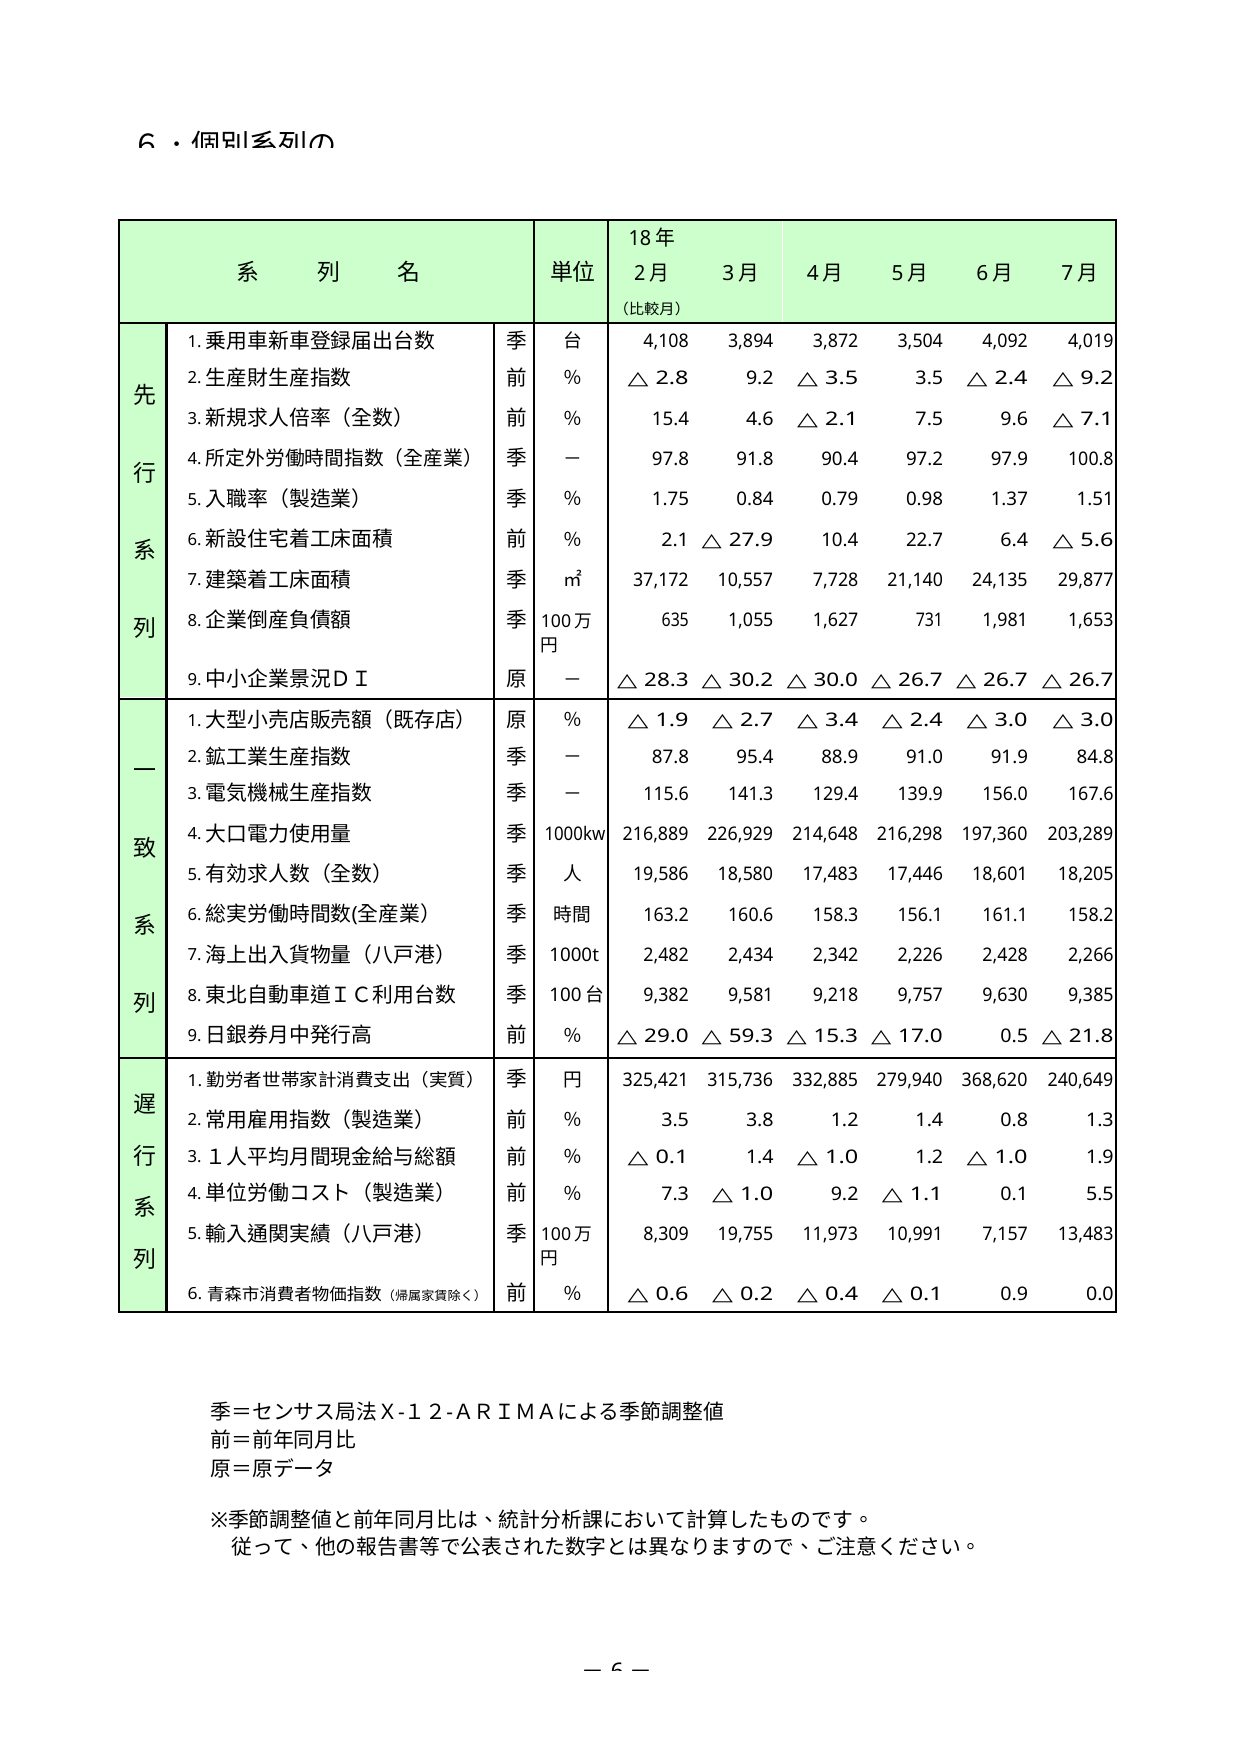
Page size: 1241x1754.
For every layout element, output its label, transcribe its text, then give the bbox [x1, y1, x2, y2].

table_cell △ 30.0 [783, 656, 867, 697]
table_cell 1. 勤労者世帯家計消費支出（実質） [168, 1059, 493, 1097]
table_cell 前 [495, 516, 533, 556]
table_cell 325,421 [609, 1059, 698, 1097]
table_cell 97.8 [609, 435, 698, 476]
table_cell △ 0.6 [609, 1270, 698, 1311]
table_cell ㎡ [535, 556, 607, 597]
table_cell 前 [495, 1270, 533, 1311]
table_cell 15.4 [609, 395, 698, 435]
table_cell △ 29.0 [609, 1012, 698, 1057]
table_cell ％ [535, 1172, 607, 1211]
table_cell 161.1 [952, 891, 1037, 932]
table_cell 90.4 [783, 435, 867, 476]
table_cell 2. 鉱工業生産指数 [168, 735, 493, 772]
table_cell 2.1 [609, 516, 698, 556]
table_cell △ 9.2 [1037, 356, 1115, 395]
table_cell 19,755 [698, 1211, 782, 1270]
table_cell 1.2 [867, 1135, 952, 1172]
table_cell 6.4 [952, 516, 1037, 556]
table_cell 1.9 [1037, 1135, 1115, 1172]
table_cell 1.4 [867, 1097, 952, 1135]
table_cell 9.6 [952, 395, 1037, 435]
table_cell 季 [495, 1211, 533, 1270]
table_cell 97.2 [867, 435, 952, 476]
table_cell 91.8 [698, 435, 782, 476]
table_cell 9.2 [698, 356, 782, 395]
table_cell 季 [495, 891, 533, 932]
table_cell ％ [535, 1135, 607, 1172]
table_cell 季 [495, 435, 533, 476]
table_cell 17,446 [867, 851, 952, 891]
table_cell △ 26.7 [1037, 656, 1115, 697]
table_cell 10,557 [698, 556, 782, 597]
table_cell 2,226 [867, 932, 952, 972]
table_cell △ 1.0 [698, 1172, 782, 1211]
table_cell 7. 海上出入貨物量（八戸港） [168, 932, 493, 972]
table_cell 4. 大口電力使用量 [168, 811, 493, 851]
table_header 7月 [1037, 221, 1115, 322]
table_cell 129.4 [783, 772, 867, 811]
table_cell 3.5 [609, 1097, 698, 1135]
table_cell 11,973 [783, 1211, 867, 1270]
table_cell 前 [495, 1097, 533, 1135]
table_cell 2,482 [609, 932, 698, 972]
table_cell 3. 新規求人倍率（全数） [168, 395, 493, 435]
table_cell 100台 [535, 972, 607, 1012]
table_header 単位 [535, 221, 607, 322]
table_cell 前 [495, 395, 533, 435]
table_cell 季 [495, 476, 533, 516]
table_cell ％ [535, 516, 607, 556]
table_cell 季 [495, 597, 533, 656]
table_cell 88.9 [783, 735, 867, 772]
table_cell 163.2 [609, 891, 698, 932]
table_cell △ 21.8 [1037, 1012, 1115, 1057]
table_cell 3. 電気機械生産指数 [168, 772, 493, 811]
table_cell 4. 単位労働コスト（製造業） [168, 1172, 493, 1211]
table_cell △ 3.4 [783, 700, 867, 735]
table_cell 100.8 [1037, 435, 1115, 476]
table_cell 7,728 [783, 556, 867, 597]
table_cell 17,483 [783, 851, 867, 891]
table_cell 156.0 [952, 772, 1037, 811]
table_cell 季 [495, 851, 533, 891]
table_cell 6. 新設住宅着工床面積 [168, 516, 493, 556]
table_cell 9,757 [867, 972, 952, 1012]
table_cell 22.7 [867, 516, 952, 556]
table_cell △ 3.5 [783, 356, 867, 395]
table_cell 9.2 [783, 1172, 867, 1211]
table_cell 3,894 [698, 324, 782, 356]
table_cell △ 3.0 [952, 700, 1037, 735]
table_header 5月 [867, 221, 952, 322]
table_cell 97.9 [952, 435, 1037, 476]
table_cell 1,653 [1037, 597, 1115, 656]
table_cell 2,266 [1037, 932, 1115, 972]
table_cell 8,309 [609, 1211, 698, 1270]
table_cell 3.5 [867, 356, 952, 395]
table_cell △ 1.1 [867, 1172, 952, 1211]
table_cell 9,385 [1037, 972, 1115, 1012]
table_cell 円 [535, 1059, 607, 1097]
table_cell ％ [535, 356, 607, 395]
table_header 6月 [952, 221, 1037, 322]
table_cell 6. 青森市消費者物価指数（帰属家賃除く） [168, 1270, 493, 1311]
table_cell 時間 [535, 891, 607, 932]
table_cell 3.8 [698, 1097, 782, 1135]
table_cell 216,298 [867, 811, 952, 851]
table_cell 4,108 [609, 324, 698, 356]
table_cell 原 [495, 700, 533, 735]
table_cell 季 [495, 324, 533, 356]
table_cell 141.3 [698, 772, 782, 811]
table_cell － [535, 735, 607, 772]
table_cell △ 0.2 [698, 1270, 782, 1311]
table_cell 4,019 [1037, 324, 1115, 356]
table_cell 13,483 [1037, 1211, 1115, 1270]
text ※季節調整値と前年同月比は、統計分析課において計算したものです。 [210, 1507, 1142, 1533]
table_cell 0.0 [1037, 1270, 1115, 1311]
table_cell 季 [495, 932, 533, 972]
table_cell △ 0.1 [867, 1270, 952, 1311]
table_cell ％ [535, 700, 607, 735]
table_cell 1.4 [698, 1135, 782, 1172]
table_cell 2,434 [698, 932, 782, 972]
table_header 18年 2月 （比較月） [609, 221, 698, 322]
table_cell 0.84 [698, 476, 782, 516]
table_cell △ 26.7 [952, 656, 1037, 697]
table_cell △ 0.4 [783, 1270, 867, 1311]
table_cell 季 [495, 772, 533, 811]
table_cell 季 [495, 556, 533, 597]
table_cell 315,736 [698, 1059, 782, 1097]
table_cell 1.2 [783, 1097, 867, 1135]
table_cell 115.6 [609, 772, 698, 811]
table_cell 1,055 [698, 597, 782, 656]
table_cell 18,601 [952, 851, 1037, 891]
table_cell △ 2.4 [867, 700, 952, 735]
table_cell △ 15.3 [783, 1012, 867, 1057]
table_cell 7.3 [609, 1172, 698, 1211]
table_cell 0.8 [952, 1097, 1037, 1135]
table_cell 731 [867, 597, 952, 656]
table_cell 3,504 [867, 324, 952, 356]
table_cell 5. 入職率（製造業） [168, 476, 493, 516]
table_header 4月 [783, 221, 867, 322]
table_cell 9,218 [783, 972, 867, 1012]
table_cell △ 1.9 [609, 700, 698, 735]
table_cell 一致系列 [120, 700, 165, 1057]
table_cell 0.79 [783, 476, 867, 516]
table_cell 2,342 [783, 932, 867, 972]
table_cell 158.3 [783, 891, 867, 932]
table_cell － [535, 435, 607, 476]
table_cell △ 26.7 [867, 656, 952, 697]
table_cell 4. 所定外労働時間指数（全産業） [168, 435, 493, 476]
text 原＝原データ [210, 1454, 1142, 1482]
table_cell 3. １人平均月間現金給与総額 [168, 1135, 493, 1172]
table_cell 1. 大型小売店販売額（既存店） [168, 700, 493, 735]
table_cell 9,382 [609, 972, 698, 1012]
table_cell 100万円 [535, 1211, 607, 1270]
table_cell 7. 建築着工床面積 [168, 556, 493, 597]
table_cell 240,649 [1037, 1059, 1115, 1097]
table_cell 160.6 [698, 891, 782, 932]
table_cell 前 [495, 356, 533, 395]
table_cell 前 [495, 1172, 533, 1211]
table_cell 24,135 [952, 556, 1037, 597]
table_cell 2. 常用雇用指数（製造業） [168, 1097, 493, 1135]
table_cell 95.4 [698, 735, 782, 772]
table_cell △ 59.3 [698, 1012, 782, 1057]
table_cell 10,991 [867, 1211, 952, 1270]
table_cell 635 [609, 597, 698, 656]
table_cell ％ [535, 1012, 607, 1057]
table_cell △ 3.0 [1037, 700, 1115, 735]
table_cell 91.0 [867, 735, 952, 772]
table_cell 9. 日銀券月中発行高 [168, 1012, 493, 1057]
table_cell 332,885 [783, 1059, 867, 1097]
table_cell 季 [495, 811, 533, 851]
table_cell 156.1 [867, 891, 952, 932]
table_cell 1.75 [609, 476, 698, 516]
table_cell 6. 総実労働時間数(全産業） [168, 891, 493, 932]
table_cell 遅行系列 [120, 1059, 165, 1311]
table_cell 季 [495, 972, 533, 1012]
table_cell △ 2.1 [783, 395, 867, 435]
table_cell 1000t [535, 932, 607, 972]
table_cell ％ [535, 1270, 607, 1311]
table_cell 8. 企業倒産負債額 [168, 597, 493, 656]
table_cell △ 1.0 [952, 1135, 1037, 1172]
table_cell △ 2.8 [609, 356, 698, 395]
table_cell 8. 東北自動車道ＩＣ利用台数 [168, 972, 493, 1012]
table_cell △ 2.4 [952, 356, 1037, 395]
table_cell 1.37 [952, 476, 1037, 516]
table_cell 139.9 [867, 772, 952, 811]
table_cell 4.6 [698, 395, 782, 435]
table_cell 0.98 [867, 476, 952, 516]
table_cell △ 30.2 [698, 656, 782, 697]
table_cell 84.8 [1037, 735, 1115, 772]
table_cell 9. 中小企業景況ＤＩ [168, 656, 493, 697]
table_cell △ 2.7 [698, 700, 782, 735]
table_header 3月 [698, 221, 782, 322]
table_cell 100万円 [535, 597, 607, 656]
table_cell 1000kw [535, 811, 607, 851]
table_cell ％ [535, 1097, 607, 1135]
table_cell 人 [535, 851, 607, 891]
table_cell 原 [495, 656, 533, 697]
table_cell 279,940 [867, 1059, 952, 1097]
table_cell 1. 乗用車新車登録届出台数 [168, 324, 493, 356]
table_cell 18,580 [698, 851, 782, 891]
table_cell 0.9 [952, 1270, 1037, 1311]
table_cell 18,205 [1037, 851, 1115, 891]
table_cell 216,889 [609, 811, 698, 851]
table_cell 季 [495, 1059, 533, 1097]
table_cell △ 0.1 [609, 1135, 698, 1172]
table_cell 5. 輸入通関実績（八戸港） [168, 1211, 493, 1270]
table_cell △ 17.0 [867, 1012, 952, 1057]
table_cell △ 1.0 [783, 1135, 867, 1172]
table_cell 19,586 [609, 851, 698, 891]
table_cell 1,981 [952, 597, 1037, 656]
table_cell － [535, 772, 607, 811]
table_cell 前 [495, 1012, 533, 1057]
table_cell 2. 生産財生産指数 [168, 356, 493, 395]
table_cell － [535, 656, 607, 697]
table_cell 1.51 [1037, 476, 1115, 516]
table_cell 9,630 [952, 972, 1037, 1012]
table_cell 29,877 [1037, 556, 1115, 597]
table_cell 21,140 [867, 556, 952, 597]
table_cell 10.4 [783, 516, 867, 556]
table_cell △ 7.1 [1037, 395, 1115, 435]
table_cell 7.5 [867, 395, 952, 435]
table_cell 158.2 [1037, 891, 1115, 932]
table_cell 1,627 [783, 597, 867, 656]
table_header 系 列 名 [120, 221, 533, 322]
table_cell △ 5.6 [1037, 516, 1115, 556]
table_cell 368,620 [952, 1059, 1037, 1097]
table_cell 7,157 [952, 1211, 1037, 1270]
table_cell 9,581 [698, 972, 782, 1012]
table_cell 167.6 [1037, 772, 1115, 811]
table_cell 203,289 [1037, 811, 1115, 851]
table_cell 先行系列 [120, 324, 165, 697]
table_cell 87.8 [609, 735, 698, 772]
table_cell ％ [535, 395, 607, 435]
table_cell 5. 有効求人数（全数） [168, 851, 493, 891]
table_cell 季 [495, 735, 533, 772]
table_cell 1.3 [1037, 1097, 1115, 1135]
text 季＝センサス局法Ｘ-１２-ＡＲＩＭＡによる季節調整値前＝前年同月比 [210, 1397, 736, 1454]
text 従って、他の報告書等で公表された数字とは異なりますので、ご注意ください。 [231, 1533, 1142, 1560]
table_cell △ 28.3 [609, 656, 698, 697]
table_cell 197,360 [952, 811, 1037, 851]
table_cell ％ [535, 476, 607, 516]
table_cell 91.9 [952, 735, 1037, 772]
table_cell 37,172 [609, 556, 698, 597]
table_cell 214,648 [783, 811, 867, 851]
table_cell 5.5 [1037, 1172, 1115, 1211]
table_cell 3,872 [783, 324, 867, 356]
table_cell △ 27.9 [698, 516, 782, 556]
table_cell 226,929 [698, 811, 782, 851]
table_cell 前 [495, 1135, 533, 1172]
table_cell 0.1 [952, 1172, 1037, 1211]
table_cell 台 [535, 324, 607, 356]
table_cell 2,428 [952, 932, 1037, 972]
table_cell 0.5 [952, 1012, 1037, 1057]
table_cell 4,092 [952, 324, 1037, 356]
